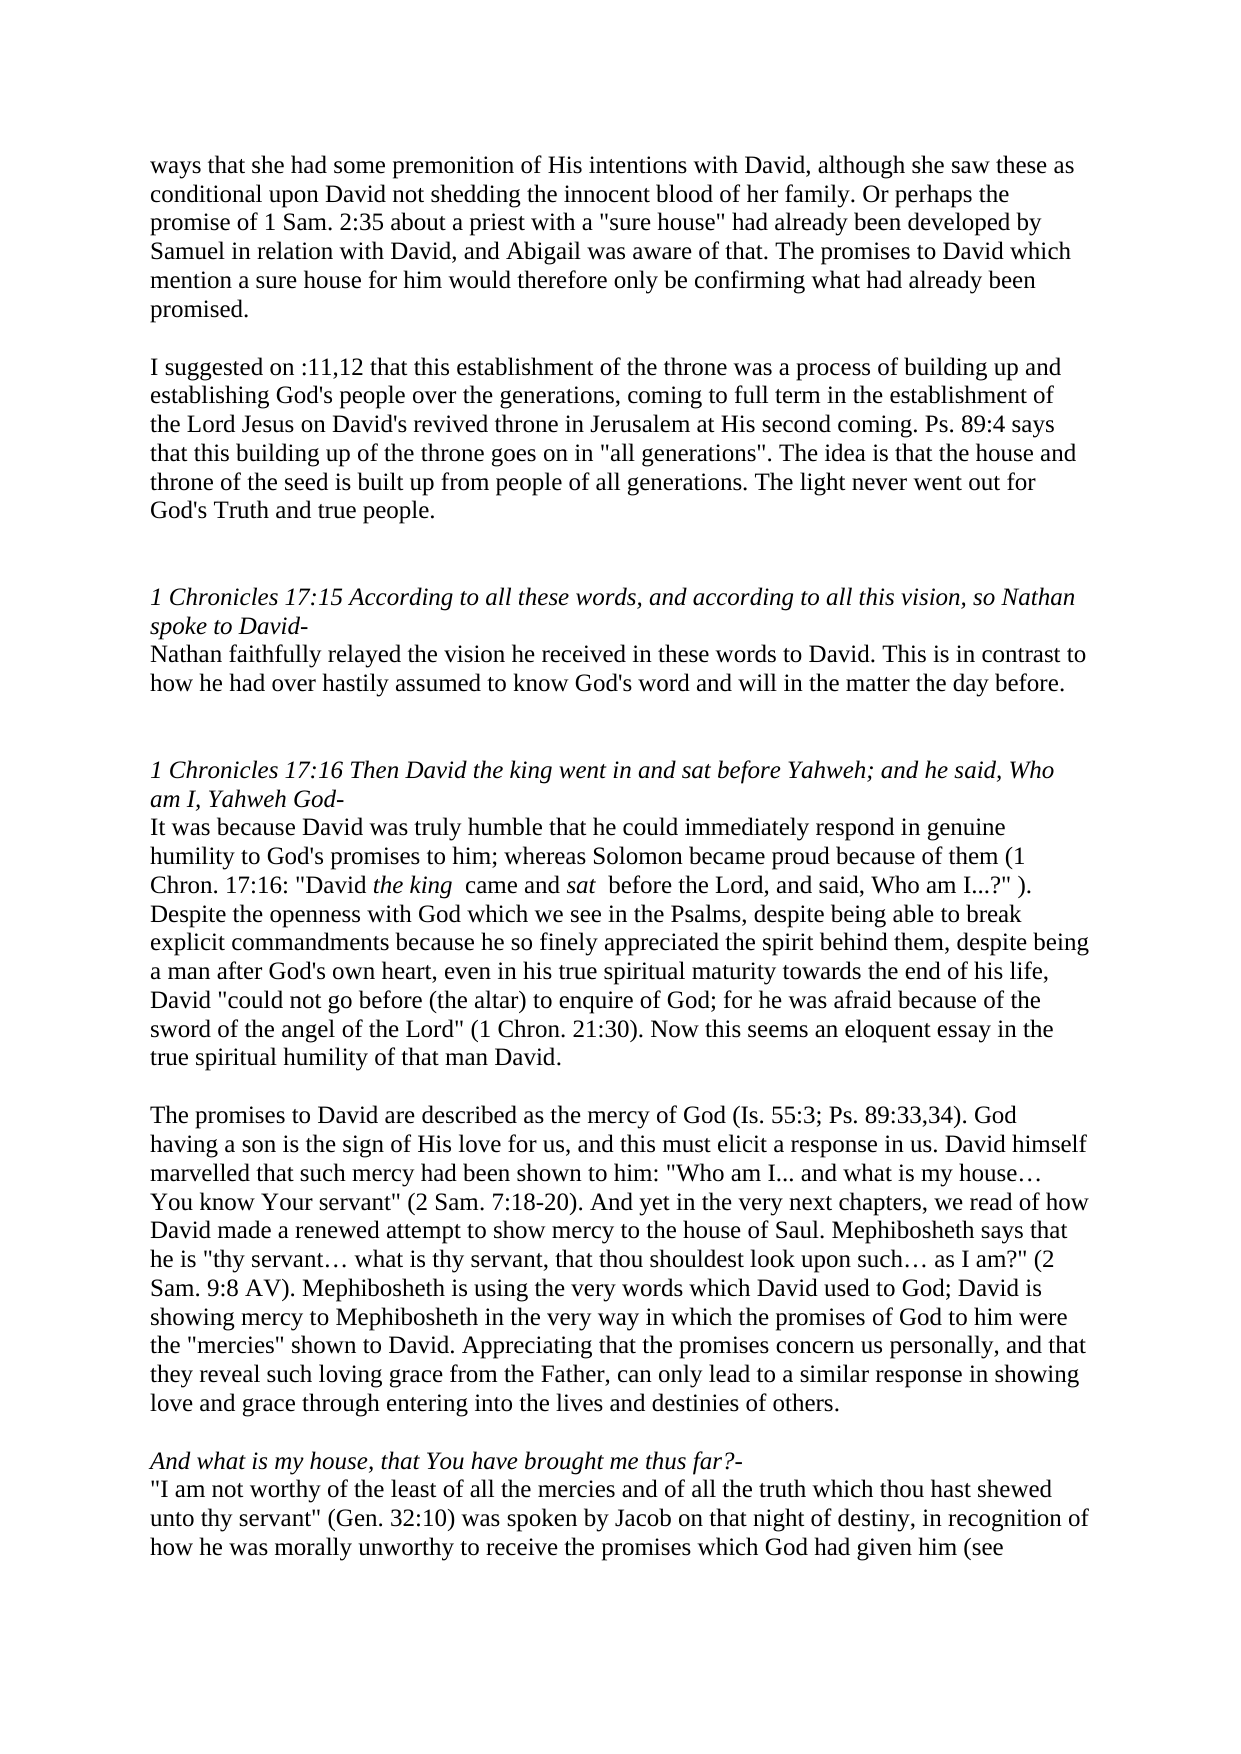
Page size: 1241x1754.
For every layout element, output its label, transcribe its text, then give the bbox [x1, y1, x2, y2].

text 1 Chronicles 17:16 Then David the king went in and sat before Yahweh; and he said, Who am I, Yahweh God- It was because David was truly humble that he could immediately respond in genuine humility to God's promises to him; whereas Solomon became proud because of them (1 Chron. 17:16: "David the king came and sat before the Lord, and said, Who am I...?" ). Despite the openness with God which we see in the Psalms, despite being able to break explicit commandments because he so finely appreciated the spirit behind them, despite being a man after God's own heart, even in his true spiritual maturity towards the end of his life, David "could not go before (the altar) to enquire of God; for he was afraid because of the sword of the angel of the Lord" (1 Chron. 21:30). Now this seems an eloquent essay in the true spiritual humility of that man David. [150, 726, 1090, 1071]
text 1 Chronicles 17:15 According to all these words, and according to all this vision, so Nathan spoke to David- Nathan faithfully relayed the vision he received in these words to David. This is in contrast to how he had over hastily assumed to know God's word and will in the matter the day before. [150, 553, 1090, 697]
text I suggested on :11,12 that this establishment of the throne was a process of building up and establishing God's people over the generations, coming to full term in the establishment of the Lord Jesus on David's revived throne in Jerusalem at His second coming. Ps. 89:4 says that this building up of the throne goes on in "all generations". The idea is that the house and throne of the seed is built up from people of all generations. The light never went out for God's Truth and true people. [150, 352, 1090, 524]
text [150, 150, 1090, 322]
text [150, 1446, 1090, 1561]
text The promises to David are described as the mercy of God (Is. 55:3; Ps. 89:33,34). God having a son is the sign of His love for us, and this must elicit a response in us. David himself marvelled that such mercy had been shown to him: "Who am I... and what is my house… You know Your servant" (2 Sam. 7:18-20). And yet in the very next chapters, we read of how David made a renewed attempt to show mercy to the house of Saul. Mephibosheth says that he is "thy servant… what is thy servant, that thou shouldest look upon such… as I am?" (2 Sam. 9:8 AV). Mephibosheth is using the very words which David used to God; David is showing mercy to Mephibosheth in the very way in which the promises of God to him were the "mercies" shown to David. Appreciating that the promises concern us personally, and that they reveal such loving grace from the Father, can only lead to a similar response in showing love and grace through entering into the lives and destinies of others. [150, 1100, 1090, 1417]
